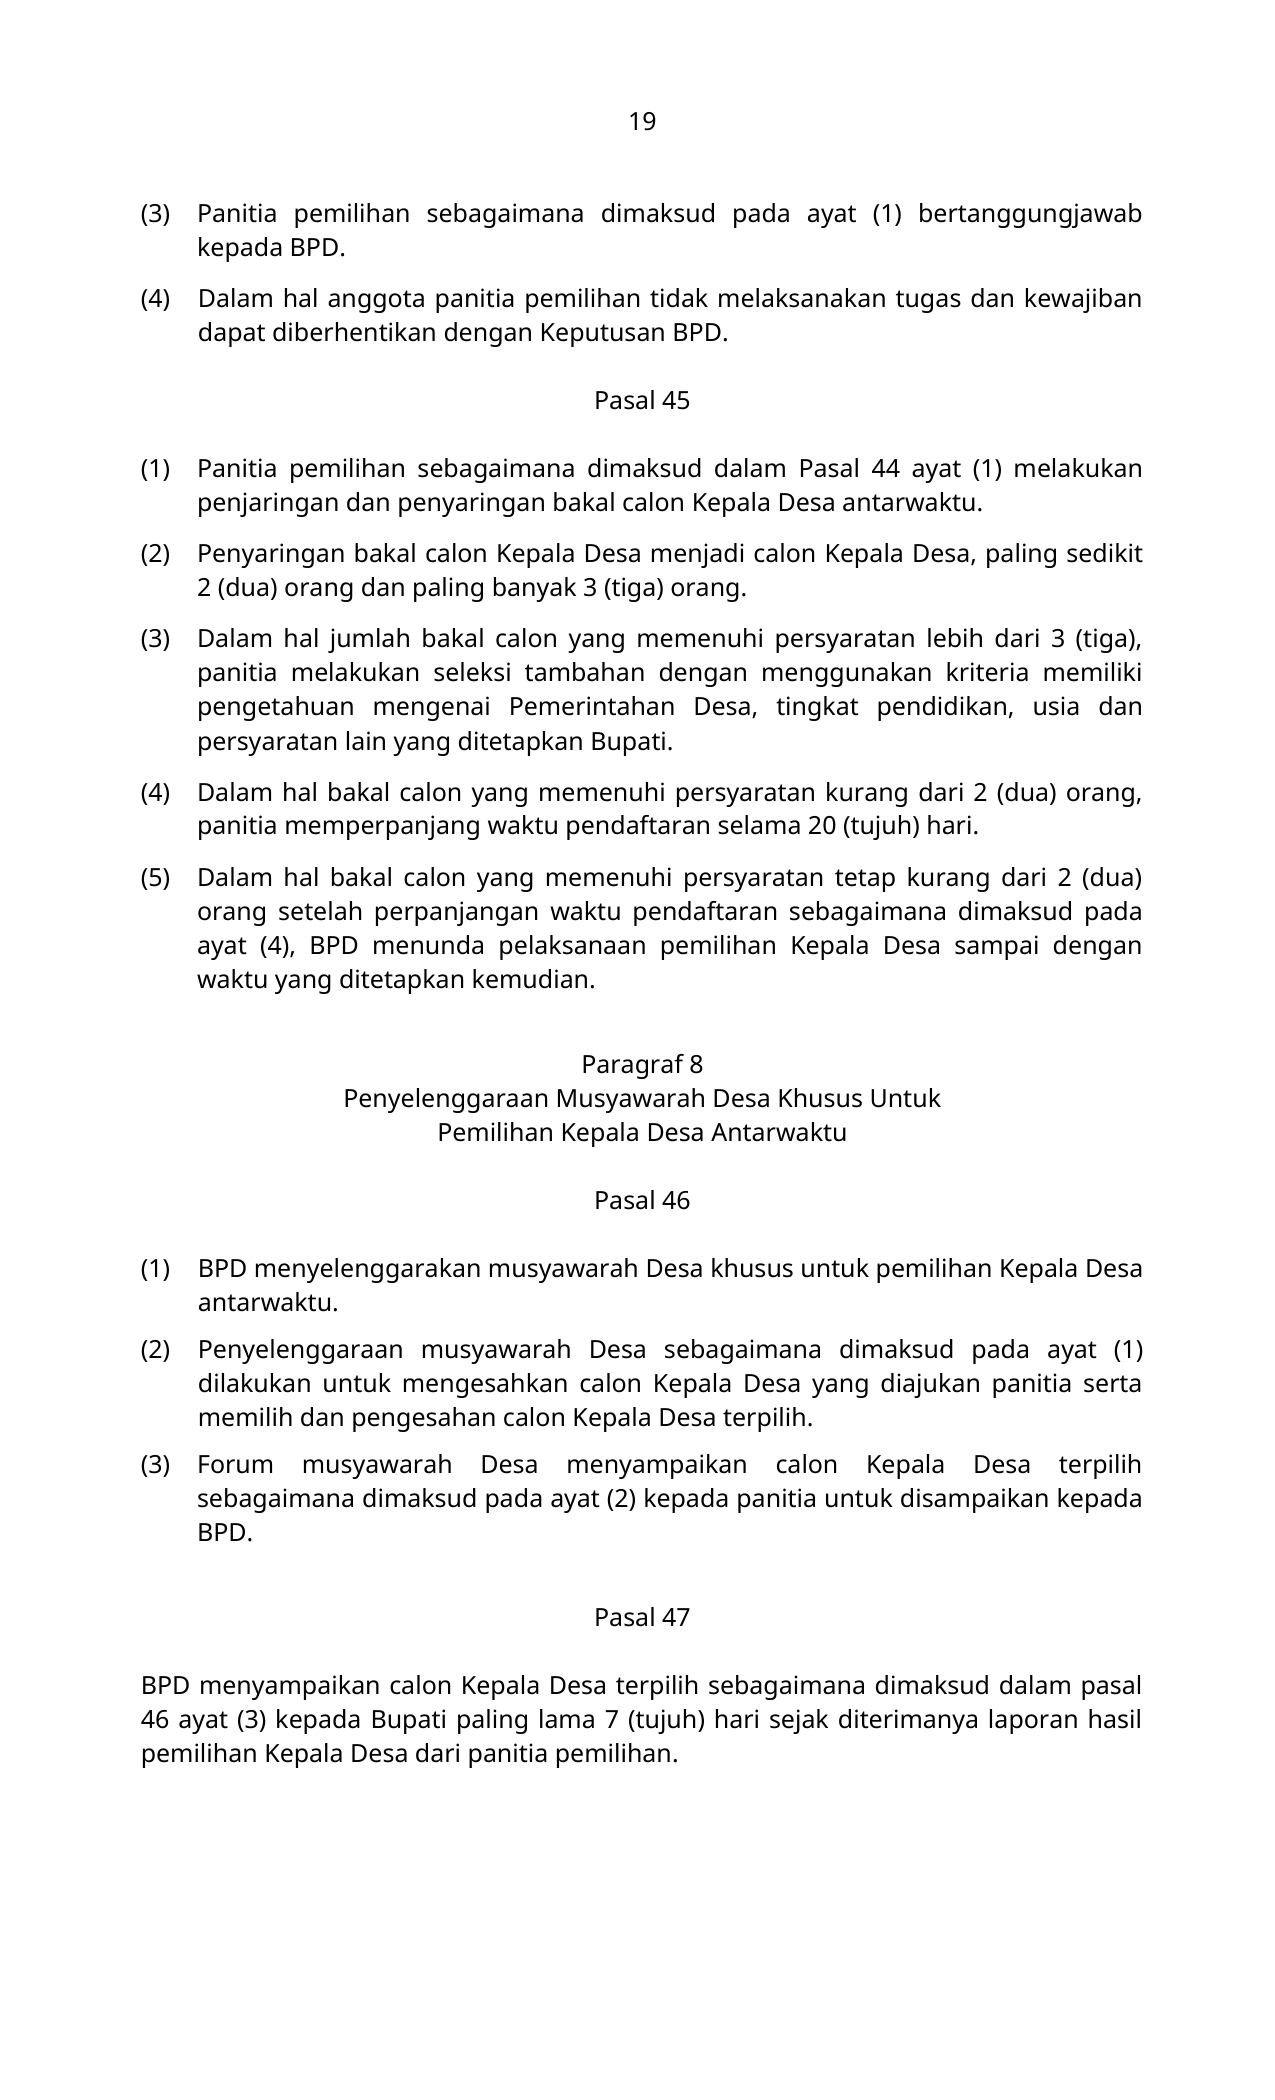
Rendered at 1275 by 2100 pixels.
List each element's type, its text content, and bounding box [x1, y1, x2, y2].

list Panitia pemilihan sebagaimana dimaksud pada ayat (1) bertanggungjawab kepada BPD. [141, 195, 1144, 263]
list Dalam hal bakal calon yang memenuhi persyaratan tetap kurang dari 2 (dua) orang setelah perpanjangan waktu pendaftaran sebagaimana dimaksud pada ayat (4), BPD menunda pelaksanaan pemilihan Kepala Desa sampai dengan waktu yang ditetapkan kemudian. [141, 859, 1144, 996]
list Penyelenggaraan musyawarah Desa sebagaimana dimaksud pada ayat (1) dilakukan untuk mengesahkan calon Kepala Desa yang diajukan panitia serta memilih dan pengesahan calon Kepala Desa terpilih. [141, 1332, 1144, 1434]
list Dalam hal bakal calon yang memenuhi persyaratan kurang dari 2 (dua) orang, panitia memperpanjang waktu pendaftaran selama 20 (tujuh) hari. [141, 774, 1144, 842]
text Pasal 45 [141, 383, 1144, 417]
text Penyelenggaraan Musyawarah Desa Khusus Untuk [141, 1081, 1144, 1115]
text Pasal 46 [141, 1183, 1144, 1217]
text Pasal 47 [141, 1599, 1144, 1633]
list Dalam hal jumlah bakal calon yang memenuhi persyaratan lebih dari 3 (tiga), panitia melakukan seleksi tambahan dengan menggunakan kriteria memiliki pengetahuan mengenai Pemerintahan Desa, tingkat pendidikan, usia dan persyaratan lain yang ditetapkan Bupati. [141, 621, 1144, 757]
list Panitia pemilihan sebagaimana dimaksud dalam Pasal 44 ayat (1) melakukan penjaringan dan penyaringan bakal calon Kepala Desa antarwaktu. [141, 451, 1144, 519]
list Dalam hal anggota panitia pemilihan tidak melaksanakan tugas dan kewajiban dapat diberhentikan dengan Keputusan BPD. [141, 280, 1144, 348]
list Forum musyawarah Desa menyampaikan calon Kepala Desa terpilih sebagaimana dimaksud pada ayat (2) kepada panitia untuk disampaikan kepada BPD. [141, 1446, 1144, 1548]
list BPD menyelenggarakan musyawarah Desa khusus untuk pemilihan Kepala Desa antarwaktu. [141, 1251, 1144, 1319]
list Penyaringan bakal calon Kepala Desa menjadi calon Kepala Desa, paling sedikit 2 (dua) orang dan paling banyak 3 (tiga) orang. [141, 536, 1144, 604]
text BPD menyampaikan calon Kepala Desa terpilih sebagaimana dimaksud dalam pasal 46 ayat (3) kepada Bupati paling lama 7 (tujuh) hari sejak diterimanya laporan hasil pemilihan Kepala Desa dari panitia pemilihan. [141, 1668, 1144, 1770]
text Paragraf 8 [141, 1047, 1144, 1081]
text Pemilihan Kepala Desa Antarwaktu [141, 1115, 1144, 1149]
